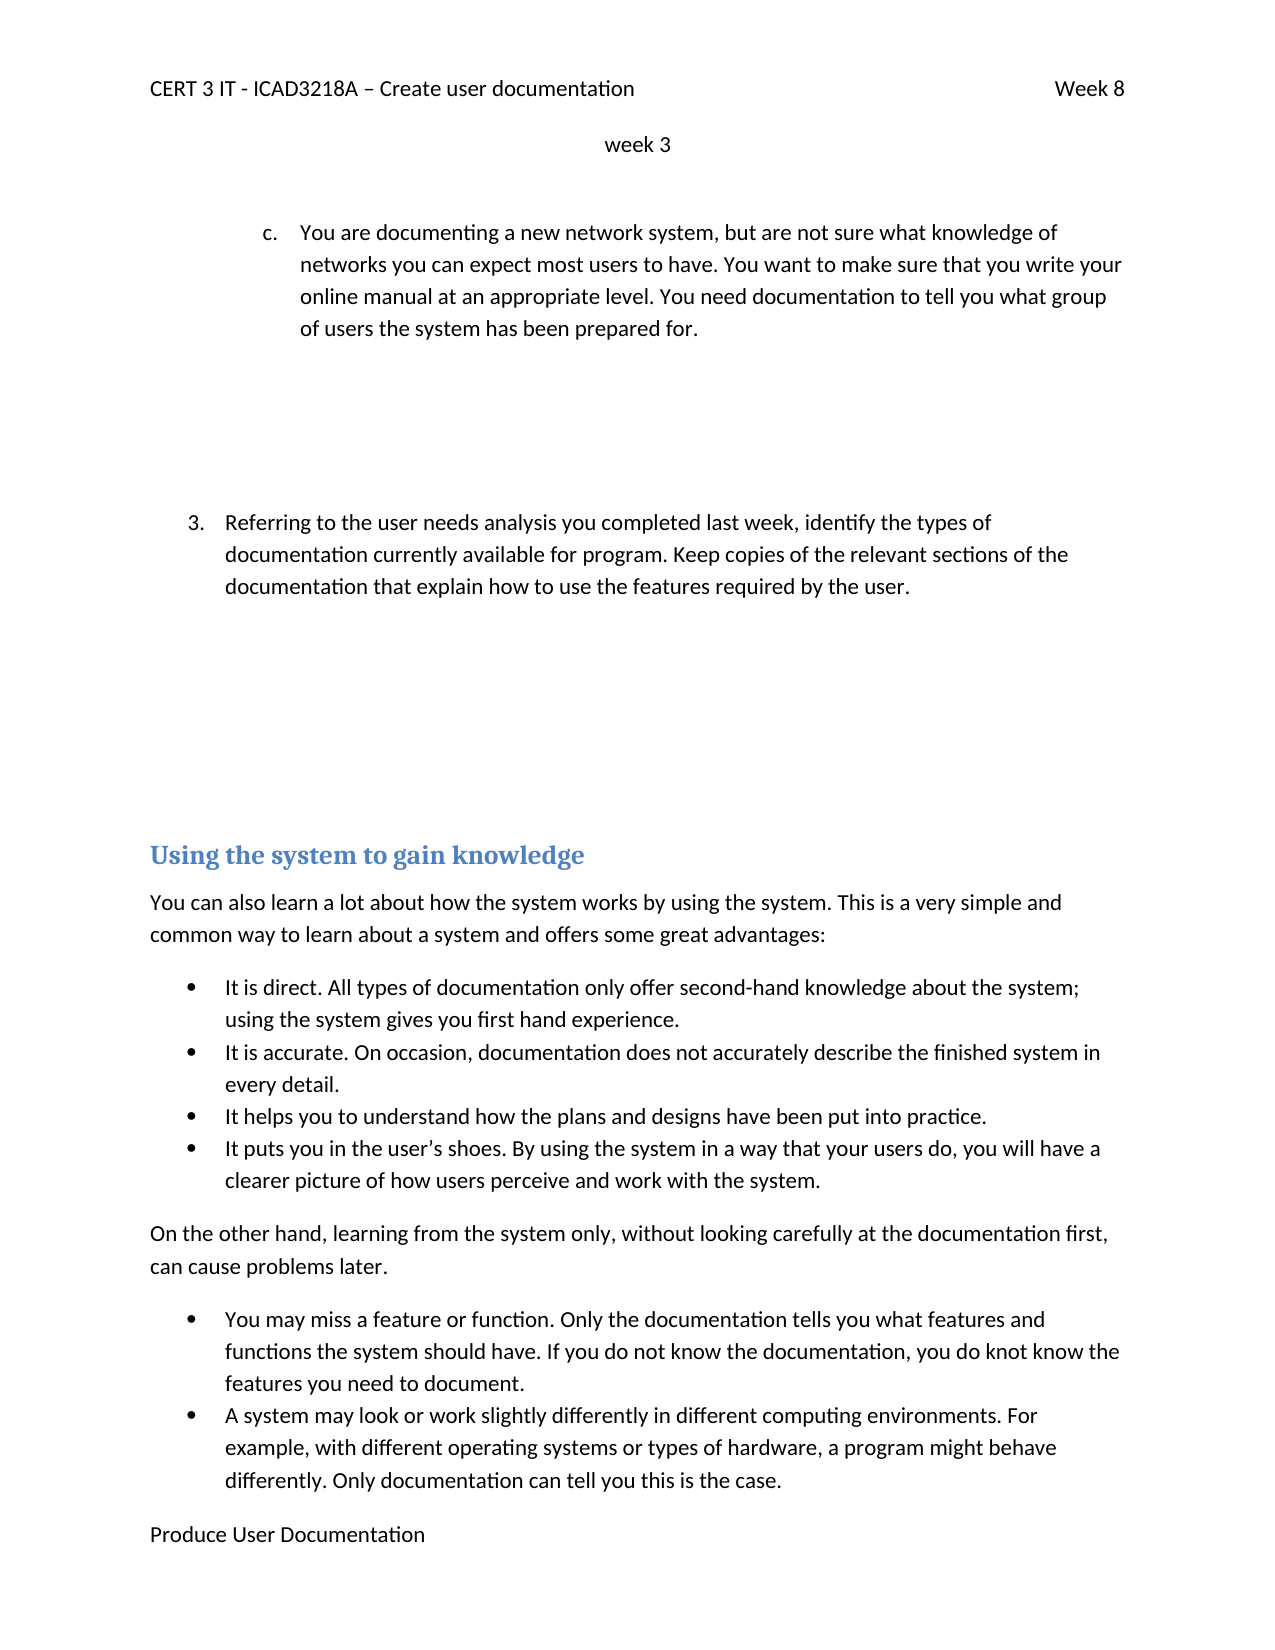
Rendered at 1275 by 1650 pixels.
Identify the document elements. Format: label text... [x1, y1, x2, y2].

list It helps you to understand how the plans and designs have been put into practice. [187, 1102, 1125, 1130]
list It is direct. All types of documentation only offer second-hand knowledge about the system; using the system gives you first hand experience. [187, 973, 1125, 1034]
text On the other hand, learning from the system only, without looking carefully at the documentation first, can cause problems later. [150, 1219, 1125, 1280]
subtitle Using the system to gain knowledge [150, 840, 1125, 871]
list You are documenting a new network system, but are not sure what knowledge of networks you can expect most users to have. You want to make sure that you write your online manual at an appropriate level. You need documentation to tell you what group of users the system has been prepared for. [262, 218, 1125, 343]
list Referring to the user needs analysis you completed last week, identify the types of documentation currently available for program. Keep copies of the relevant sections of the documentation that explain how to use the features required by the user. [187, 508, 1125, 600]
list It puts you in the user’s shoes. By using the system in a way that your users do, you will have a clearer picture of how users perceive and work with the system. [187, 1134, 1125, 1194]
list A system may look or work slightly differently in different computing environments. For example, with different operating systems or types of hardware, a program might behave differently. Only documentation can tell you this is the case. [187, 1401, 1125, 1494]
list It is accurate. On occasion, documentation does not accurately describe the finished system in every detail. [187, 1038, 1125, 1098]
text You can also learn a lot about how the system works by using the system. This is a very simple and common way to learn about a system and offers some great advantages: [150, 888, 1125, 948]
list You may miss a feature or function. Only the documentation tells you what features and functions the system should have. If you do not know the documentation, you do knot know the features you need to document. [187, 1305, 1125, 1397]
